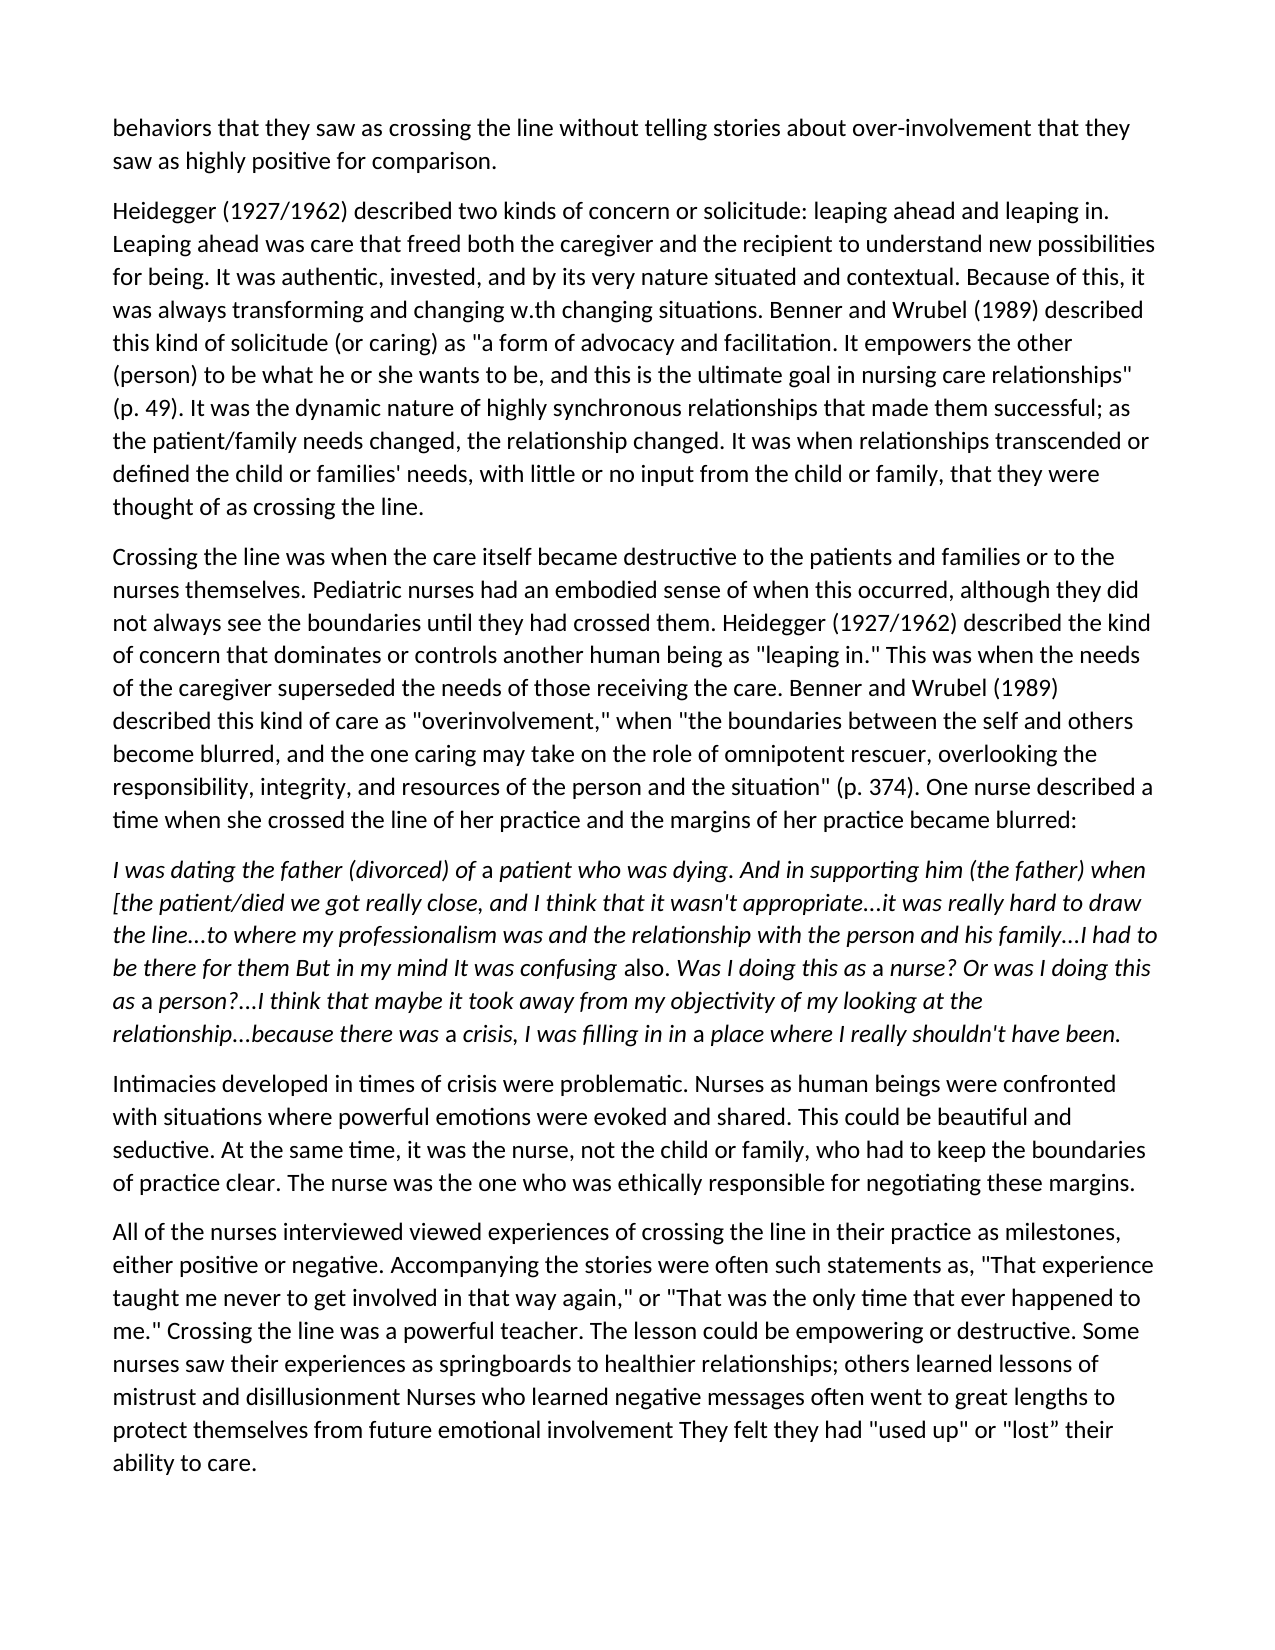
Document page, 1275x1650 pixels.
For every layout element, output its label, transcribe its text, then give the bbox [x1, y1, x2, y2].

text Heidegger (1927/1962) described two kinds of concern or solicitude: leaping ahead and leaping in. Leaping ahead was care that freed both the caregiver and the recipient to understand new possibilities for being. It was authentic, invested, and by its very nature situated and contextual. Because of this, it was always transforming and changing w.th changing situations. Benner and Wrubel (1989) described this kind of solicitude (or caring) as "a form of advocacy and facilitation. It empowers the other (person) to be what he or she wants to be, and this is the ultimate goal in nursing care relationships" (p. 49). It was the dynamic nature of highly synchronous relationships that made them successful; as the patient/family needs changed, the relationship changed. It was when relationships transcended or defined the child or families' needs, with little or no input from the child or family, that they were thought of as crossing the line. [112, 195, 1162, 522]
text I was dating the father (divorced) of a patient who was dying. And in supporting him (the father) when [the patient/died we got really close, and I think that it wasn't appropriate...it was really hard to draw the line...to where my professionalism was and the relationship with the person and his family...I had to be there for them But in my mind It was confusing also. Was I doing this as a nurse? Or was I doing this as a person?...I think that maybe it took away from my objectivity of my looking at the relationship...because there was a crisis, I was filling in in a place where I really shouldn't have been. [112, 854, 1162, 1049]
text All of the nurses interviewed viewed experiences of crossing the line in their practice as milestones, either positive or negative. Accompanying the stories were often such statements as, "That experience taught me never to get involved in that way again," or "That was the only time that ever happened to me." Crossing the line was a powerful teacher. The lesson could be empowering or destructive. Some nurses saw their experiences as spring­boards to healthier relationships; others learned lessons of mistrust and disillusionment Nurses who learned negative messages often went to great lengths to protect themselves from future emotional involvement They felt they had "used up" or "lost” their ability to care. [112, 1216, 1162, 1477]
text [112, 112, 1162, 176]
text Crossing the line was when the care itself became destructive to the patients and families or to the nurses themselves. Pediatric nurses had an embodied sense of when this occurred, although they did not always see the boundaries until they had crossed them. Heidegger (1927/1962) described the kind of concern that dominates or controls another human being as "leaping in." This was when the needs of the caregiver superseded the needs of those receiving the care. Benner and Wrubel (1989) described this kind of care as "overinvolvement," when "the boundaries between the self and others become blurred, and the one caring may take on the role of omnipotent rescuer, overlooking the responsibility, integrity, and resources of the person and the situation" (p. 374). One nurse described a time when she crossed the line of her practice and the margins of her practice became blurred: [112, 541, 1162, 835]
text Intimacies developed in times of crisis were problematic. Nurses as human beings were confronted with situations where powerful emotions were evoked and shared. This could be beautiful and seductive. At the same time, it was the nurse, not the child or family, who had to keep the boundaries of practice clear. The nurse was the one who was ethically responsible for negotiating these margins. [112, 1068, 1162, 1197]
